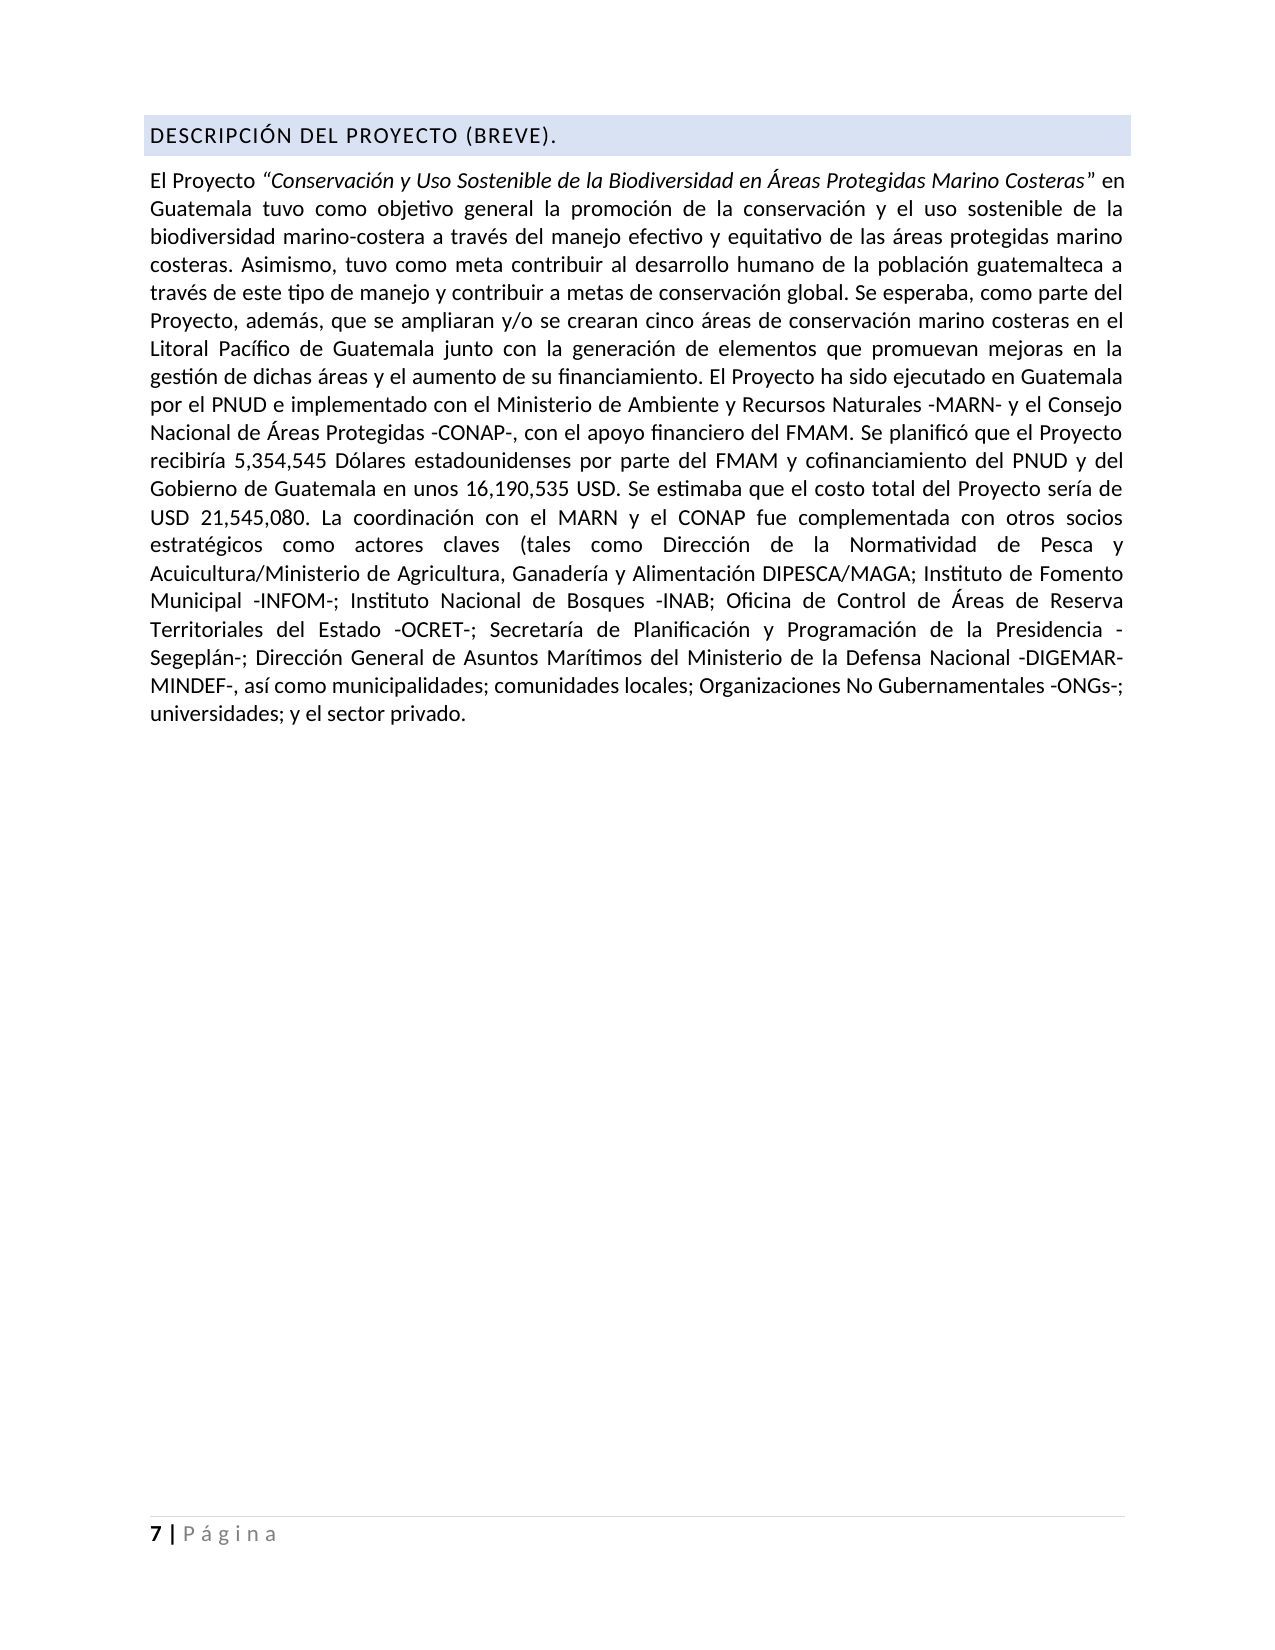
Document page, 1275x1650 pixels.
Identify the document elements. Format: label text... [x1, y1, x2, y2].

text El Proyecto “Conservación y Uso Sostenible de la Biodiversidad en Áreas Protegidas Marino Costeras” en Guatemala tuvo como objetivo general la promoción de la conservación y el uso sostenible de la biodiversidad marino-costera a través del manejo efectivo y equitativo de las áreas protegidas marino costeras. Asimismo, tuvo como meta contribuir al desarrollo humano de la población guatemalteca a través de este tipo de manejo y contribuir a metas de conservación global. Se esperaba, como parte del Proyecto, además, que se ampliaran y/o se crearan cinco áreas de conservación marino costeras en el Litoral Pacífico de Guatemala junto con la generación de elementos que promuevan mejoras en la gestión de dichas áreas y el aumento de su financiamiento. El Proyecto ha sido ejecutado en Guatemala por el PNUD e implementado con el Ministerio de Ambiente y Recursos Naturales -MARN- y el Consejo Nacional de Áreas Protegidas -CONAP-, con el apoyo financiero del FMAM. Se planificó que el Proyecto recibiría 5,354,545 Dólares estadounidenses por parte del FMAM y cofinanciamiento del PNUD y del Gobierno de Guatemala en unos 16,190,535 USD. Se estimaba que el costo total del Proyecto sería de USD 21,545,080. La coordinación con el MARN y el CONAP fue complementada con otros socios estratégicos como actores claves (tales como Dirección de la Normatividad de Pesca y Acuicultura/Ministerio de Agricultura, Ganadería y Alimentación DIPESCA/MAGA; Instituto de Fomento Municipal -INFOM-; Instituto Nacional de Bosques -INAB; Oficina de Control de Áreas de Reserva Territoriales del Estado -OCRET-; Secretaría de Planificación y Programación de la Presidencia -Segeplán-; Dirección General de Asuntos Marítimos del Ministerio de la Defensa Nacional -DIGEMAR-MINDEF-, así como municipalidades; comunidades locales; Organizaciones No Gubernamentales -ONGs-; universidades; y el sector privado. [150, 166, 1125, 727]
subtitle Descripción del Proyecto (breve). [150, 122, 1125, 150]
